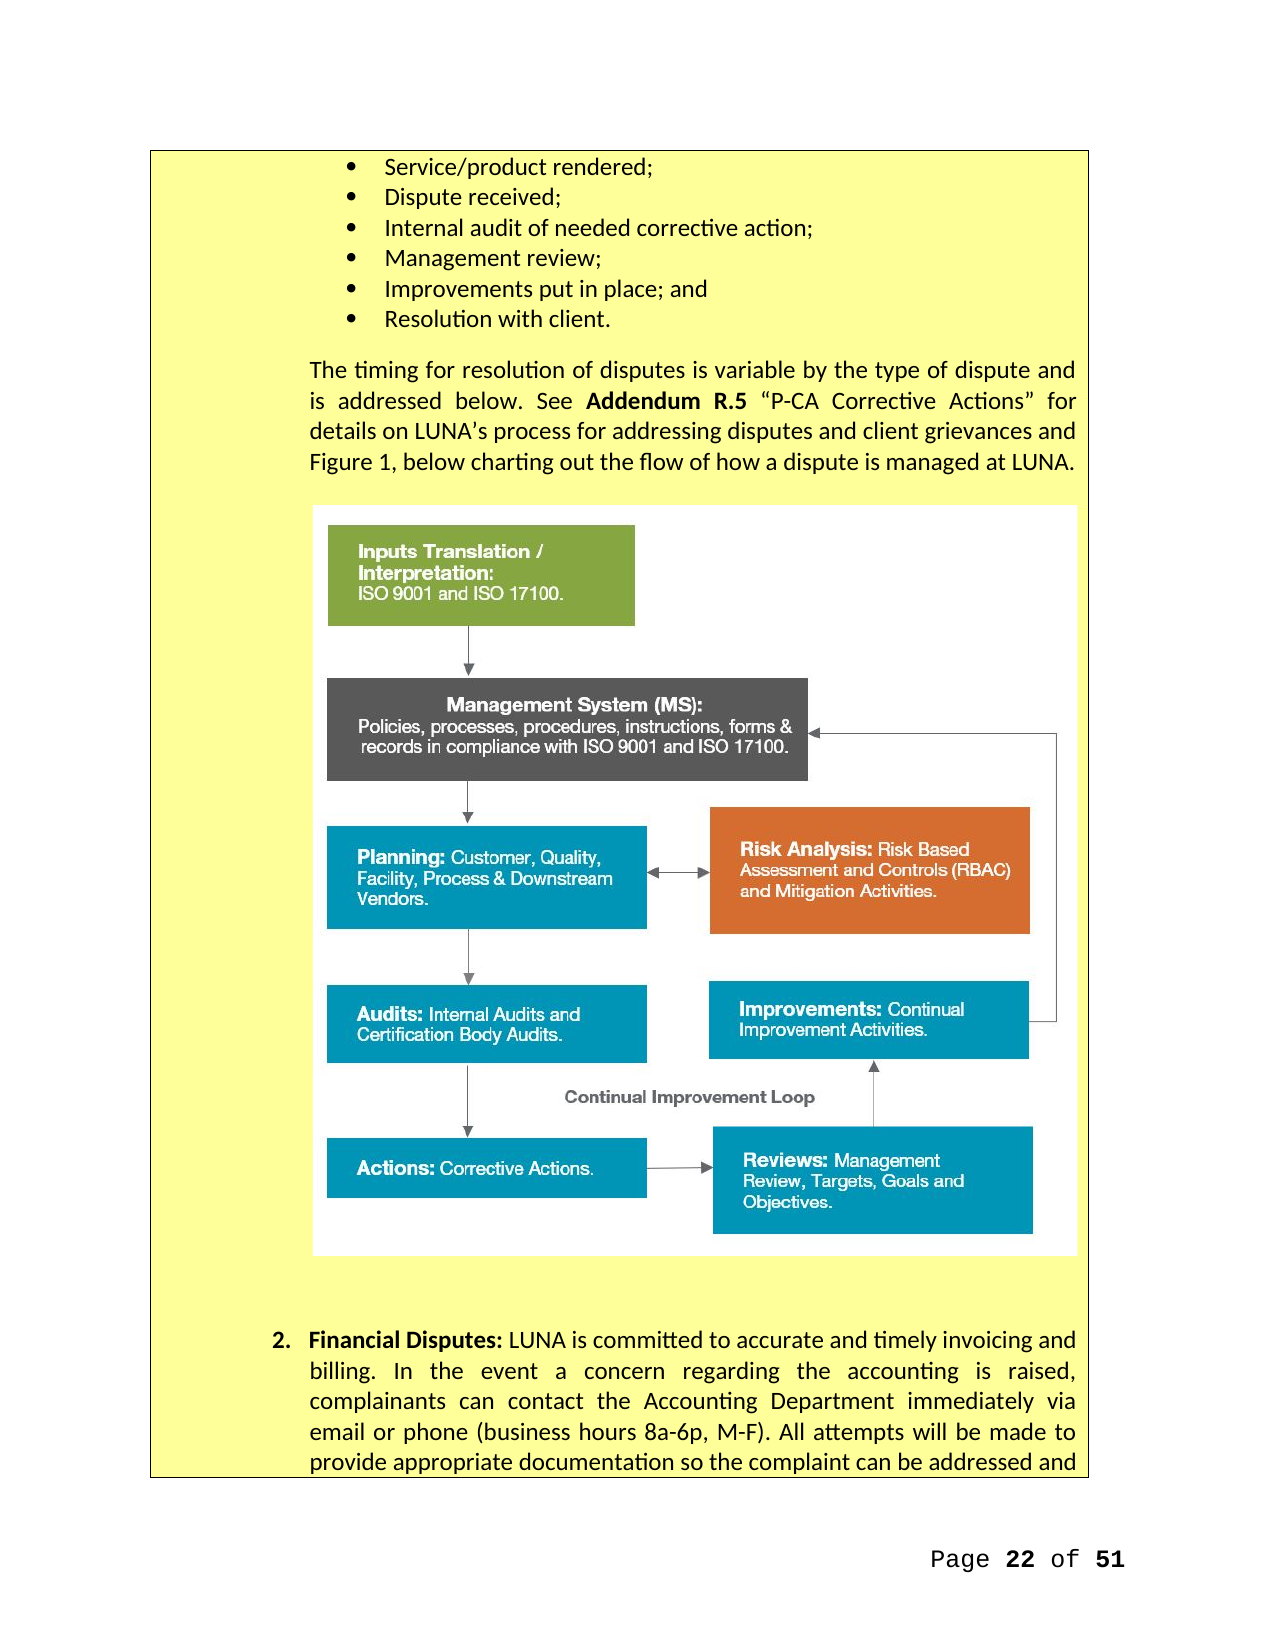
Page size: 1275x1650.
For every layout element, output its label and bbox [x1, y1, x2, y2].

picture [312, 505, 1078, 1256]
table_header [151, 151, 1088, 1477]
